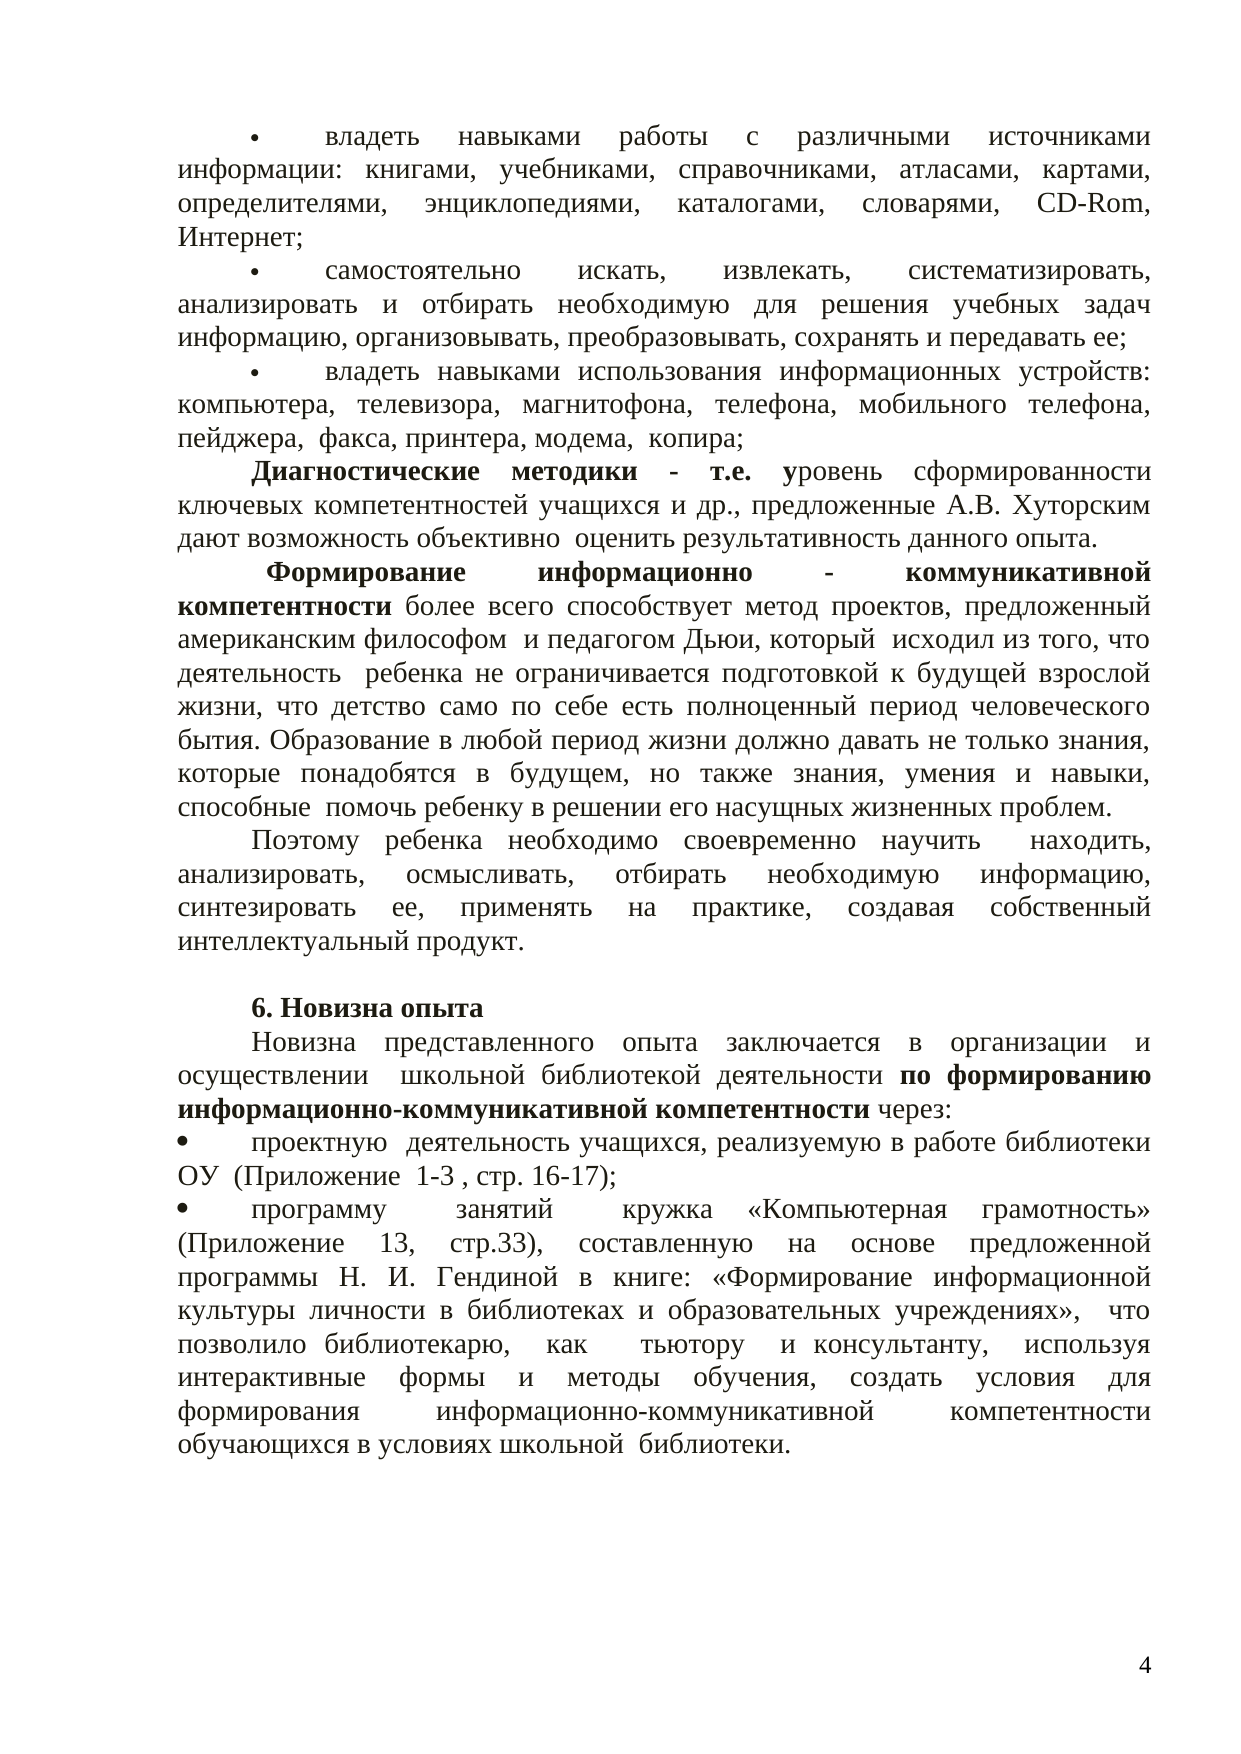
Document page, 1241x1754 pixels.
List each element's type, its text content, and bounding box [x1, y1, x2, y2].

list программу занятий кружка «Компьютерная грамотность» (Приложение 13, стр.33), составленную на основе предложенной программы Н. И. Гендиной в книге: «Формирование информационной культуры личности в библиотеках и образовательных учреждениях», что позволило библиотекарю, как тьютору и консультанту, используя интерактивные формы и методы обучения, создать условия для формирования информационно-коммуникативной компетентности обучающихся в условиях школьной библиотеки. [177, 1192, 1152, 1460]
list самостоятельно искать, извлекать, систематизировать, анализировать и отбирать необходимую для решения учебных задач информацию, организовывать, преобразовывать, сохранять и передавать ее; [177, 252, 1152, 353]
list владеть навыками работы с различными источниками информации: книгами, учебниками, справочниками, атласами, картами, определителями, энциклопедиями, каталогами, словарями, CD-Rom, Интернет; [177, 118, 1152, 252]
text 6. Новизна опыта [177, 990, 1152, 1024]
text Формирование информационно - коммуникативной компетентности более всего способствует метод проектов, предложенный американским философом и педагогом Дьюи, который исходил из того, что деятельность ребенка не ограничивается подготовкой к будущей взрослой жизни, что детство само по себе есть полноценный период человеческого бытия. Образование в любой период жизни должно давать не только знания, которые понадобятся в будущем, но также знания, умения и навыки, способные помочь ребенку в решении его насущных жизненных проблем. [177, 554, 1152, 822]
text Новизна представленного опыта заключается в организации и осуществлении школьной библиотекой деятельности по формированию информационно-коммуникативной компетентности через: [177, 1024, 1152, 1124]
list владеть навыками использования информационных устройств: компьютера, телевизора, магнитофона, телефона, мобильного телефона, пейджера, факса, принтера, модема, копира; [177, 353, 1152, 453]
text Поэтому ребенка необходимо своевременно научить находить, анализировать, осмысливать, отбирать необходимую информацию, синтезировать ее, применять на практике, создавая собственный интеллектуальный продукт. [177, 822, 1152, 957]
text Диагностические методики - т.е. уровень сформированности ключевых компетентностей учащихся и др., предложенные А.В. Хуторским дают возможность объективно оценить результативность данного опыта. [177, 453, 1152, 554]
list проектную деятельность учащихся, реализуемую в работе библиотеки ОУ (Приложение 1-3 , стр. 16-17); [177, 1124, 1152, 1192]
